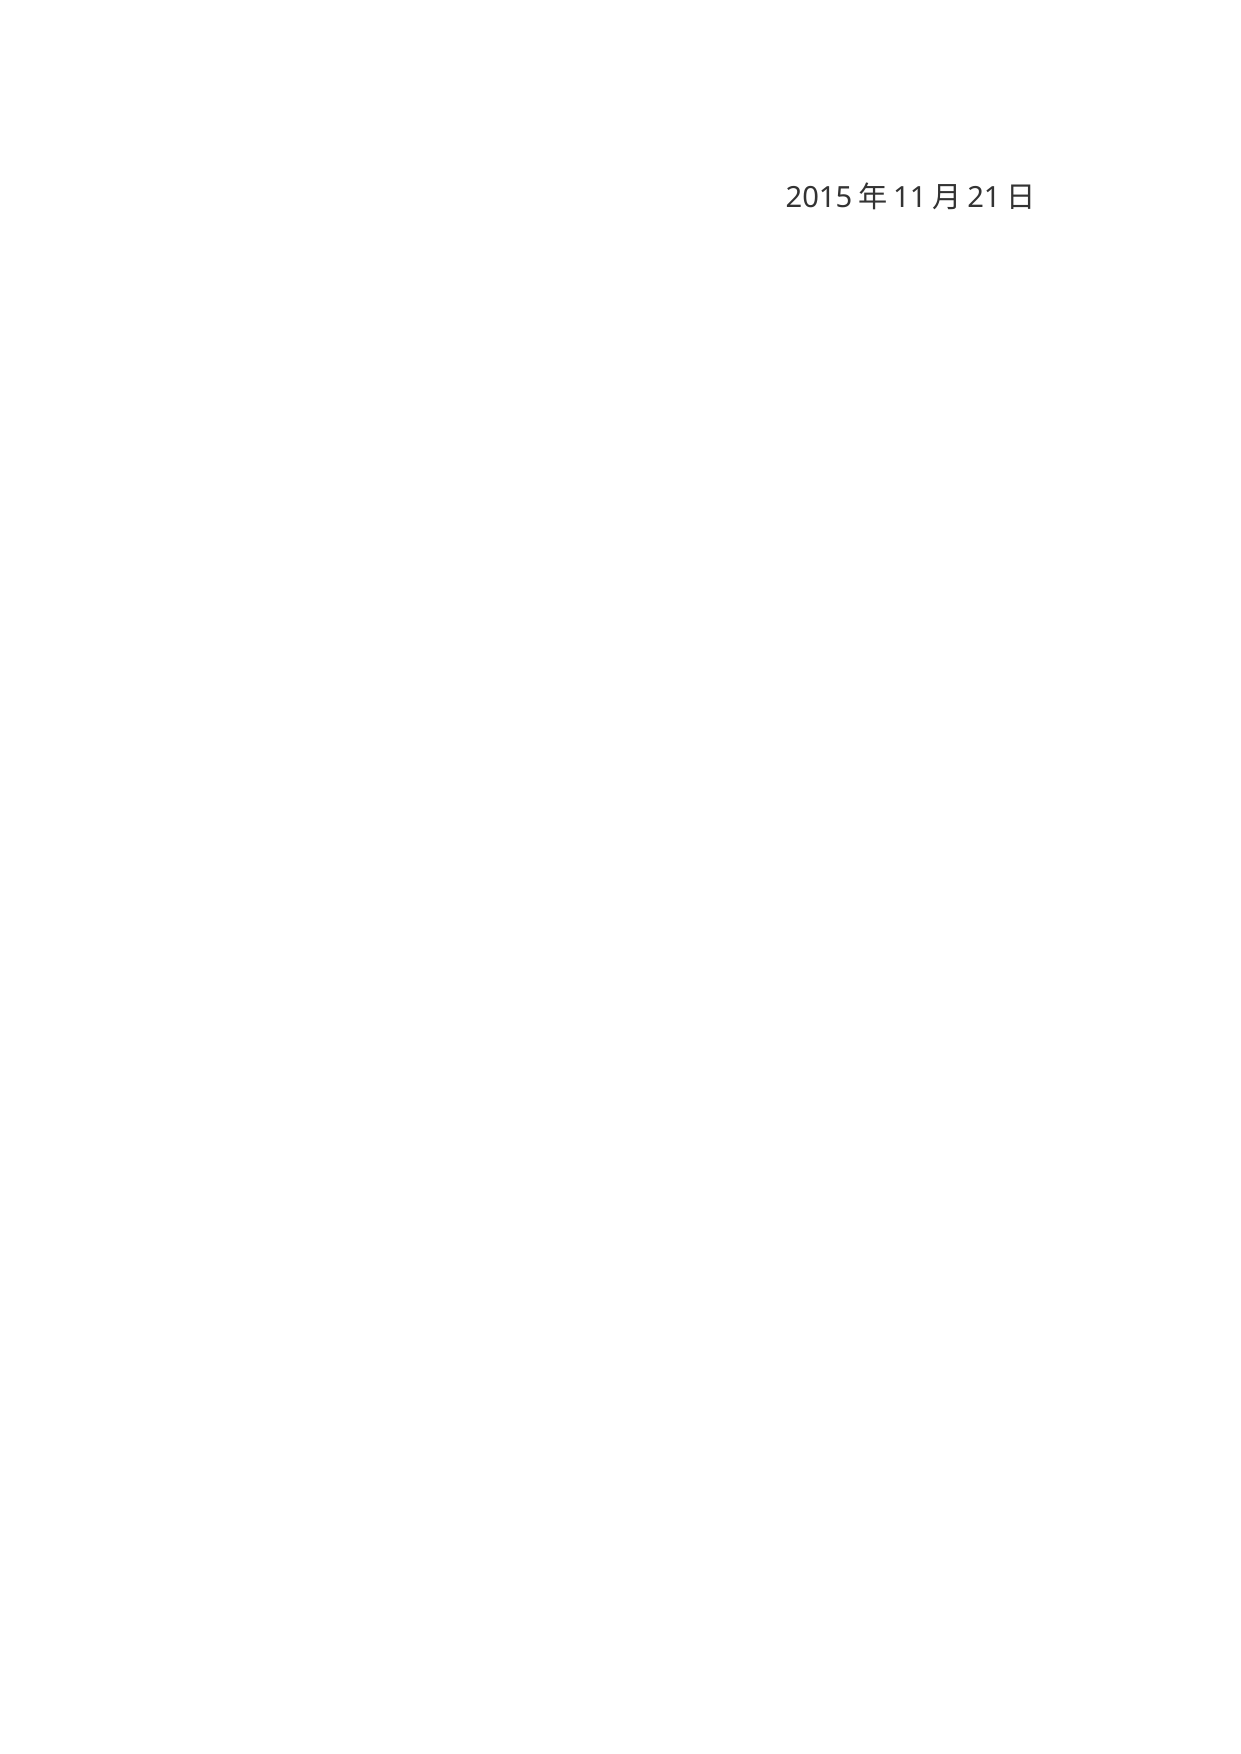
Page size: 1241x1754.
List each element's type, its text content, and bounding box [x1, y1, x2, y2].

text 2015年11月21日 [205, 162, 1035, 227]
